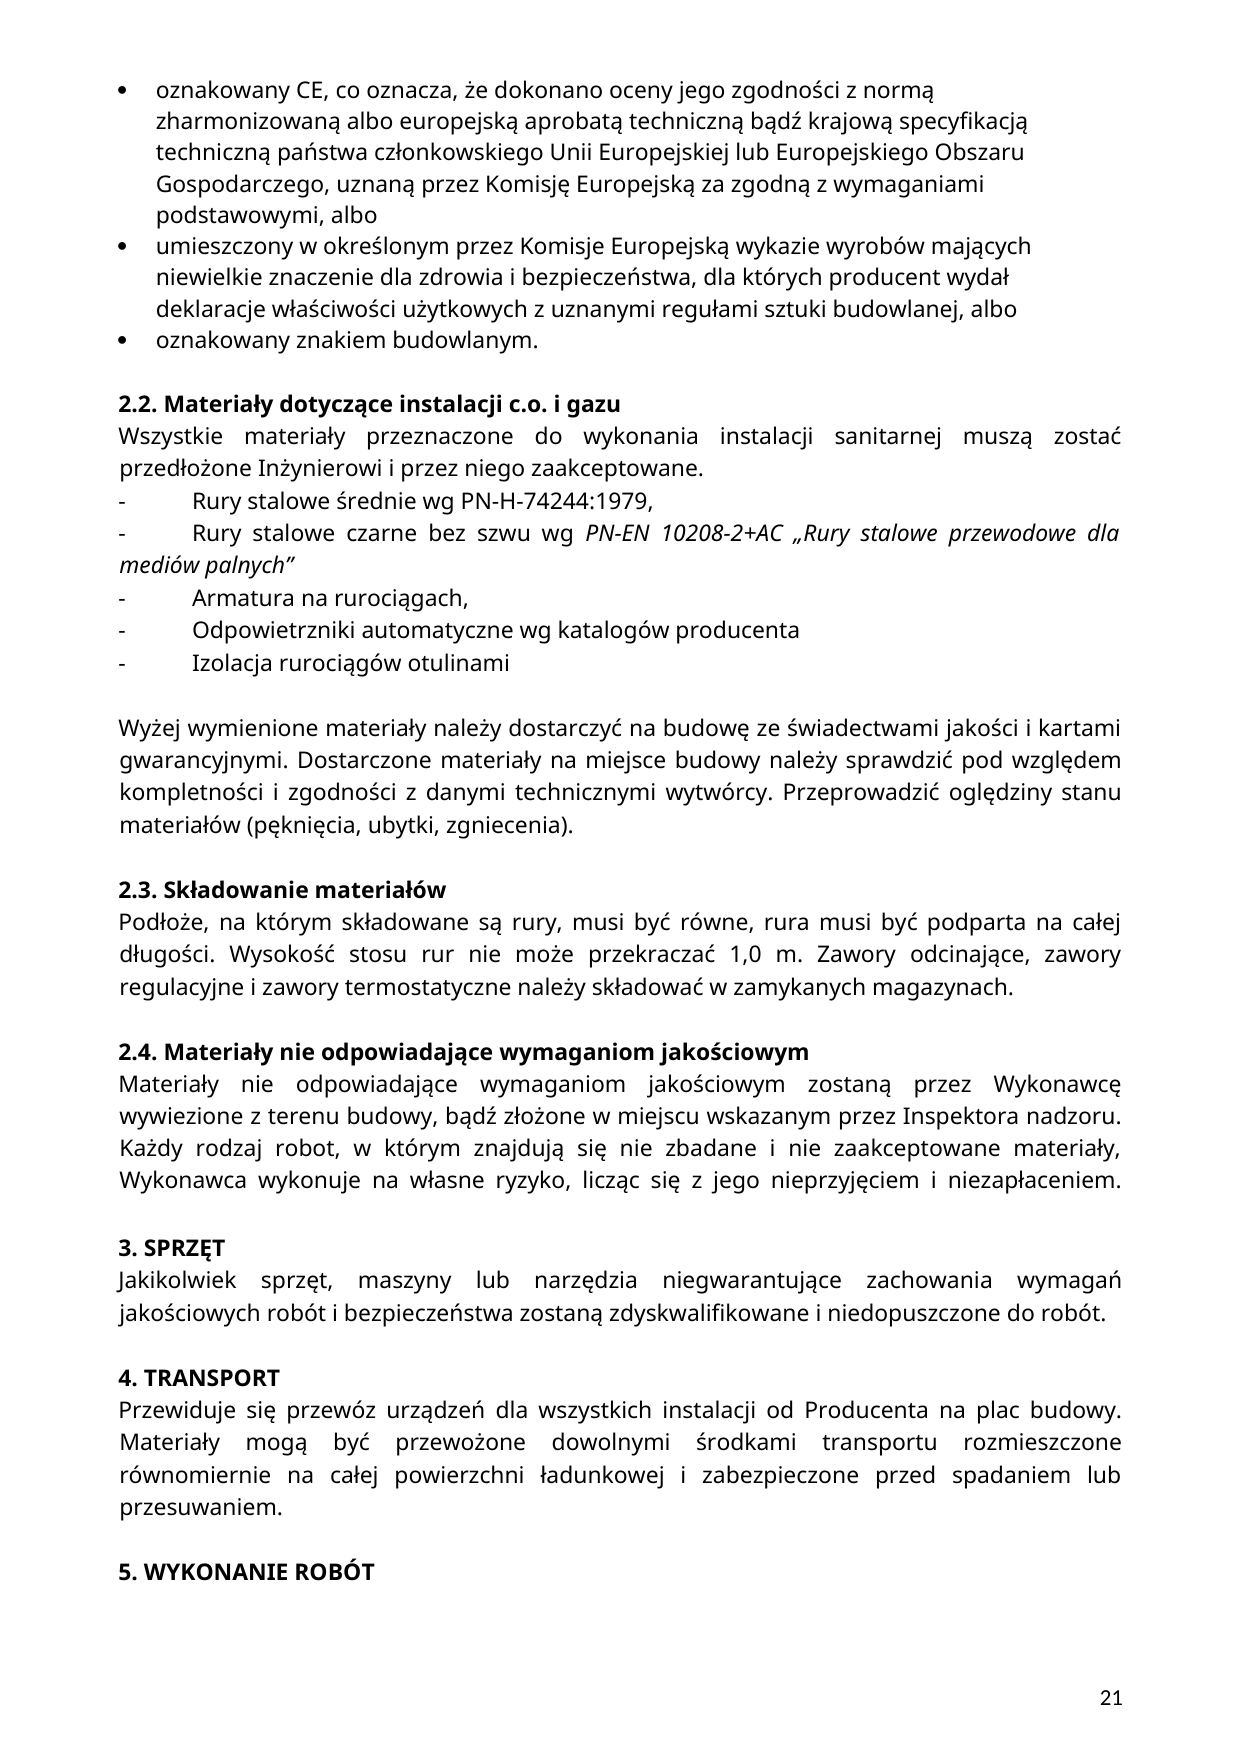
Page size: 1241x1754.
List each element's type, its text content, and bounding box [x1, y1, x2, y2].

text 2.3. Składowanie materiałów [118, 873, 1123, 905]
list umieszczony w określonym przez Komisje Europejską wykazie wyrobów mających niewielkie znaczenie dla zdrowia i bezpieczeństwa, dla których producent wydał deklaracje właściwości użytkowych z uznanymi regułami sztuki budowlanej, albo [118, 230, 1123, 324]
list oznakowany CE, co oznacza, że dokonano oceny jego zgodności z normą zharmonizowaną albo europejską aprobatą techniczną bądź krajową specyfikacją techniczną państwa członkowskiego Unii Europejskiej lub Europejskiego Obszaru Gospodarczego, uznaną przez Komisję Europejską za zgodną z wymaganiami podstawowymi, albo [118, 74, 1123, 230]
text - Armatura na rurociągach, [118, 582, 1123, 613]
text - Rury stalowe czarne bez szwu wg PN-EN 10208-2+AC „Rury stalowe przewodowe dla mediów palnych” [118, 517, 1123, 581]
text - Rury stalowe średnie wg PN-H-74244:1979, [118, 485, 1123, 516]
text 5. WYKONANIE ROBÓT [118, 1556, 1123, 1587]
text Przewiduje się przewóz urządzeń dla wszystkich instalacji od Producenta na plac budowy. Materiały mogą być przewożone dowolnymi środkami transportu rozmieszczone równomiernie na całej powierzchni ładunkowej i zabezpieczone przed spadaniem lub przesuwaniem. [118, 1394, 1123, 1522]
text Wyżej wymienione materiały należy dostarczyć na budowę ze świadectwami jakości i kartami gwarancyjnymi. Dostarczone materiały na miejsce budowy należy sprawdzić pod względem kompletności i zgodności z danymi technicznymi wytwórcy. Przeprowadzić oględziny stanu materiałów (pęknięcia, ubytki, zgniecenia). [118, 712, 1123, 840]
text Jakikolwiek sprzęt, maszyny lub narzędzia niegwarantujące zachowania wymagań jakościowych robót i bezpieczeństwa zostaną zdyskwalifikowane i niedopuszczone do robót. [118, 1264, 1123, 1328]
text 3. SPRZĘT [118, 1232, 1123, 1263]
list oznakowany znakiem budowlanym. [118, 324, 1123, 355]
text Wszystkie materiały przeznaczone do wykonania instalacji sanitarnej muszą zostać przedłożone Inżynierowi i przez niego zaakceptowane. [118, 420, 1123, 483]
text - Odpowietrzniki automatyczne wg katalogów producenta [118, 614, 1123, 646]
text Podłoże, na którym składowane są rury, musi być równe, rura musi być podparta na całej długości. Wysokość stosu rur nie może przekraczać 1,0 m. Zawory odcinające, zawory regulacyjne i zawory termostatyczne należy składować w zamykanych magazynach. [118, 906, 1123, 1002]
text Materiały nie odpowiadające wymaganiom jakościowym zostaną przez Wykonawcę wywiezione z terenu budowy, bądź złożone w miejscu wskazanym przez Inspektora nadzoru. Każdy rodzaj robot, w którym znajdują się nie zbadane i nie zaakceptowane materiały, Wykonawca wykonuje na własne ryzyko, licząc się z jego nieprzyjęciem i niezapłaceniem. [118, 1068, 1123, 1231]
text 2.2. Materiały dotyczące instalacji c.o. i gazu [118, 388, 1123, 419]
text 2.4. Materiały nie odpowiadające wymaganiom jakościowym [118, 1035, 1123, 1067]
text 4. TRANSPORT [118, 1362, 1123, 1393]
text - Izolacja rurociągów otulinami [118, 647, 1123, 678]
